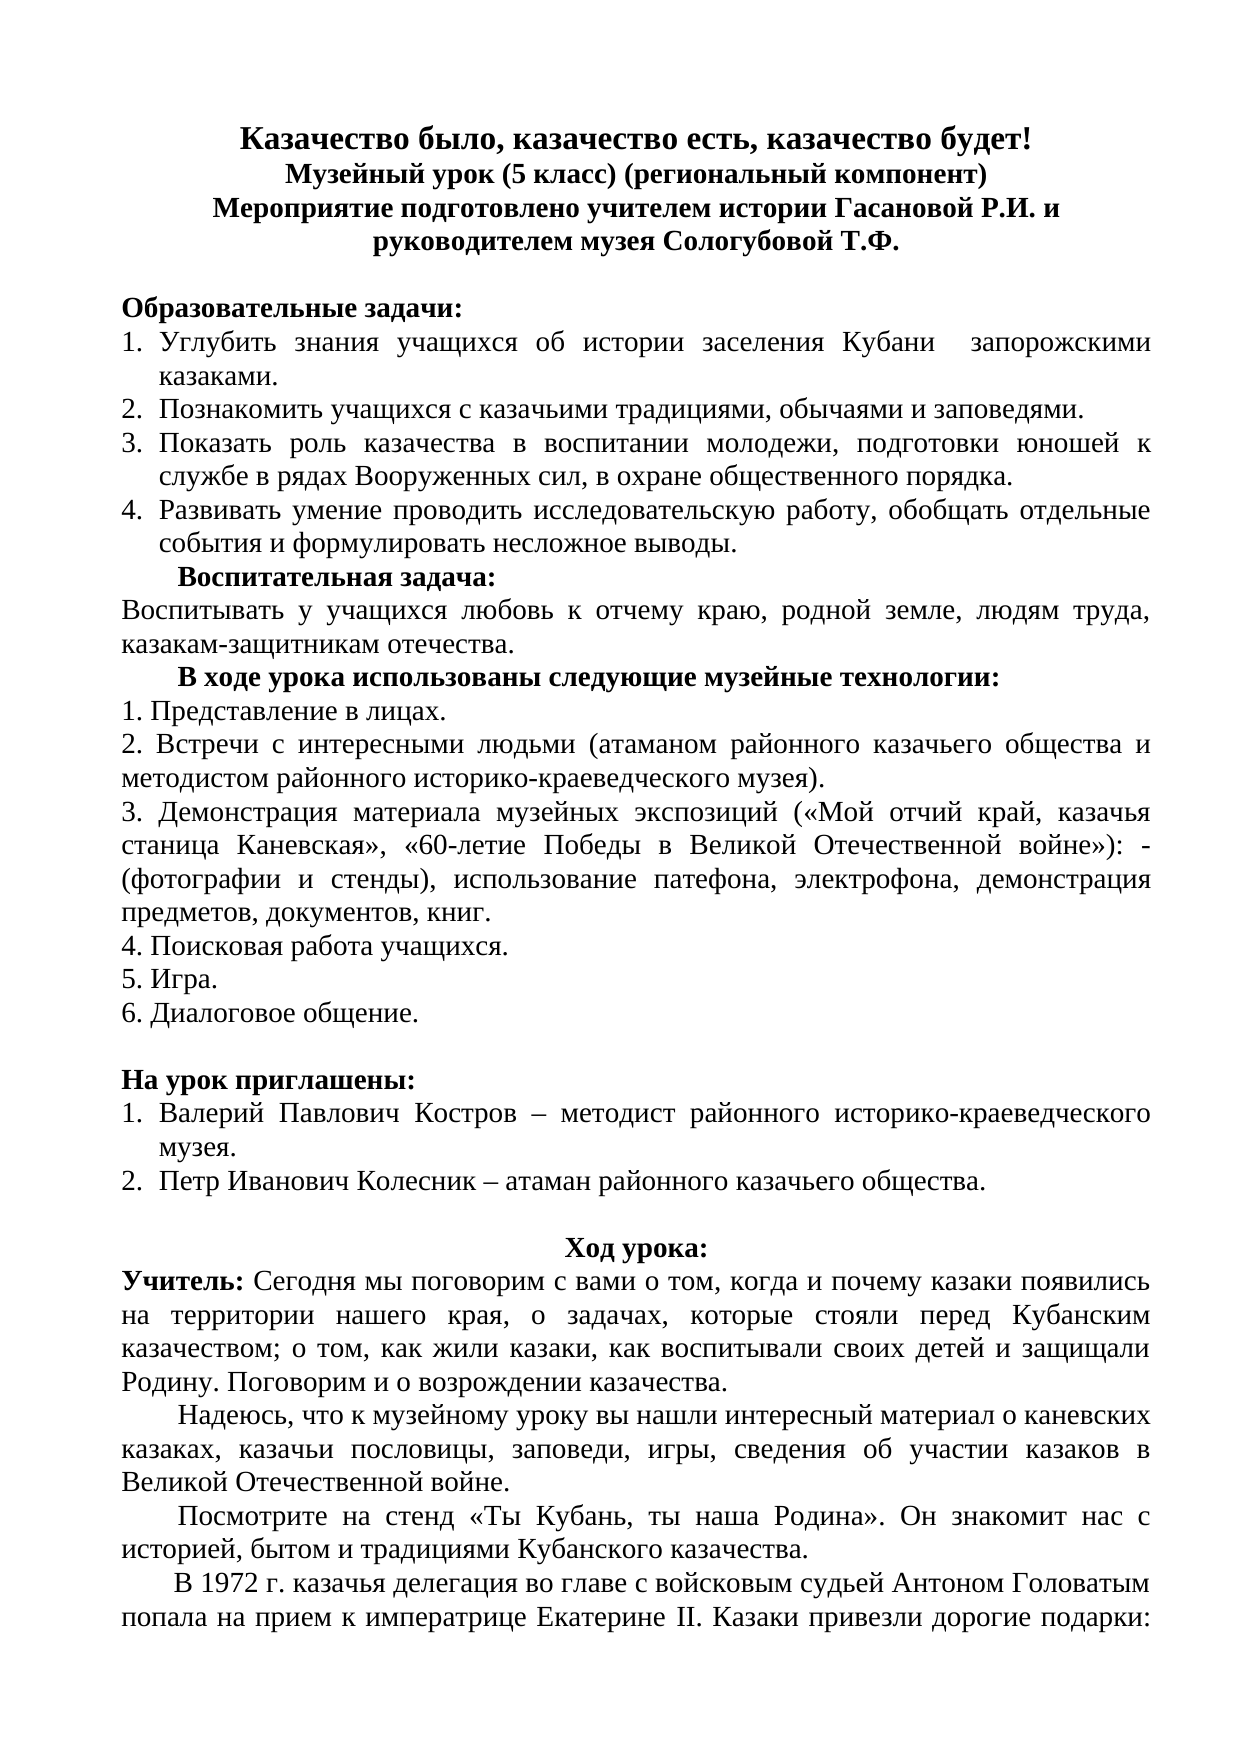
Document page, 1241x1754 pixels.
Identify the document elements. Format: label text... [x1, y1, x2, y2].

text Ход урока: [121, 1230, 1152, 1263]
text Посмотрите на стенд «Ты Кубань, ты наша Родина». Он знакомит нас с историей, бытом и традициями Кубанского казачества. [121, 1498, 1152, 1565]
text 3. Демонстрация материала музейных экспозиций («Мой отчий край, казачья станица Каневская», «60-летие Победы в Великой Отечественной войне»): -(фотографии и стенды), использование патефона, электрофона, демонстрация предметов, документов, книг. [121, 794, 1152, 928]
list Развивать умение проводить исследовательскую работу, обобщать отдельные события и формулировать несложное выводы. [121, 492, 1152, 559]
text Музейный урок (5 класс) (региональный компонент) [121, 156, 1152, 190]
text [121, 1565, 1152, 1632]
text 6. Диалоговое общение. [121, 995, 1152, 1028]
text Образовательные задачи: [121, 291, 1152, 324]
list Познакомить учащихся с казачьими традициями, обычаями и заповедями. [121, 391, 1152, 425]
text 4. Поисковая работа учащихся. [121, 928, 1152, 961]
text В ходе урока использованы следующие музейные технологии: [177, 659, 1152, 693]
text Воспитывать у учащихся любовь к отчему краю, родной земле, людям труда, казакам-защитникам отечества. [121, 592, 1152, 659]
text На урок приглашены: [121, 1062, 1152, 1096]
text 2. Встречи с интересными людьми (атаманом районного казачьего общества и методистом районного историко-краеведческого музея). [121, 727, 1152, 794]
text 1. Представление в лицах. [121, 693, 1152, 727]
text Учитель: Сегодня мы поговорим с вами о том, когда и почему казаки появились на территории нашего края, о задачах, которые стояли перед Кубанским казачеством; о том, как жили казаки, как воспитывали своих детей и защищали Родину. Поговорим и о возрождении казачества. [121, 1263, 1152, 1397]
list Углубить знания учащихся об истории заселения Кубани запорожскими казаками. [121, 324, 1152, 391]
list Показать роль казачества в воспитании молодежи, подготовки юношей к службе в рядах Вооруженных сил, в охране общественного порядка. [121, 425, 1152, 492]
list Петр Иванович Колесник – атаман районного казачьего общества. [121, 1163, 1152, 1196]
text Казачество было, казачество есть, казачество будет! [121, 118, 1152, 156]
text Надеюсь, что к музейному уроку вы нашли интересный материал о каневских казаках, казачьи пословицы, заповеди, игры, сведения об участии казаков в Великой Отечественной войне. [121, 1397, 1152, 1498]
text 5. Игра. [121, 961, 1152, 995]
text Воспитательная задача: [177, 559, 1152, 592]
list Валерий Павлович Костров – методист районного историко-краеведческого музея. [121, 1096, 1152, 1163]
text Мероприятие подготовлено учителем истории Гасановой Р.И. и руководителем музея Сологубовой Т.Ф. [121, 190, 1152, 257]
